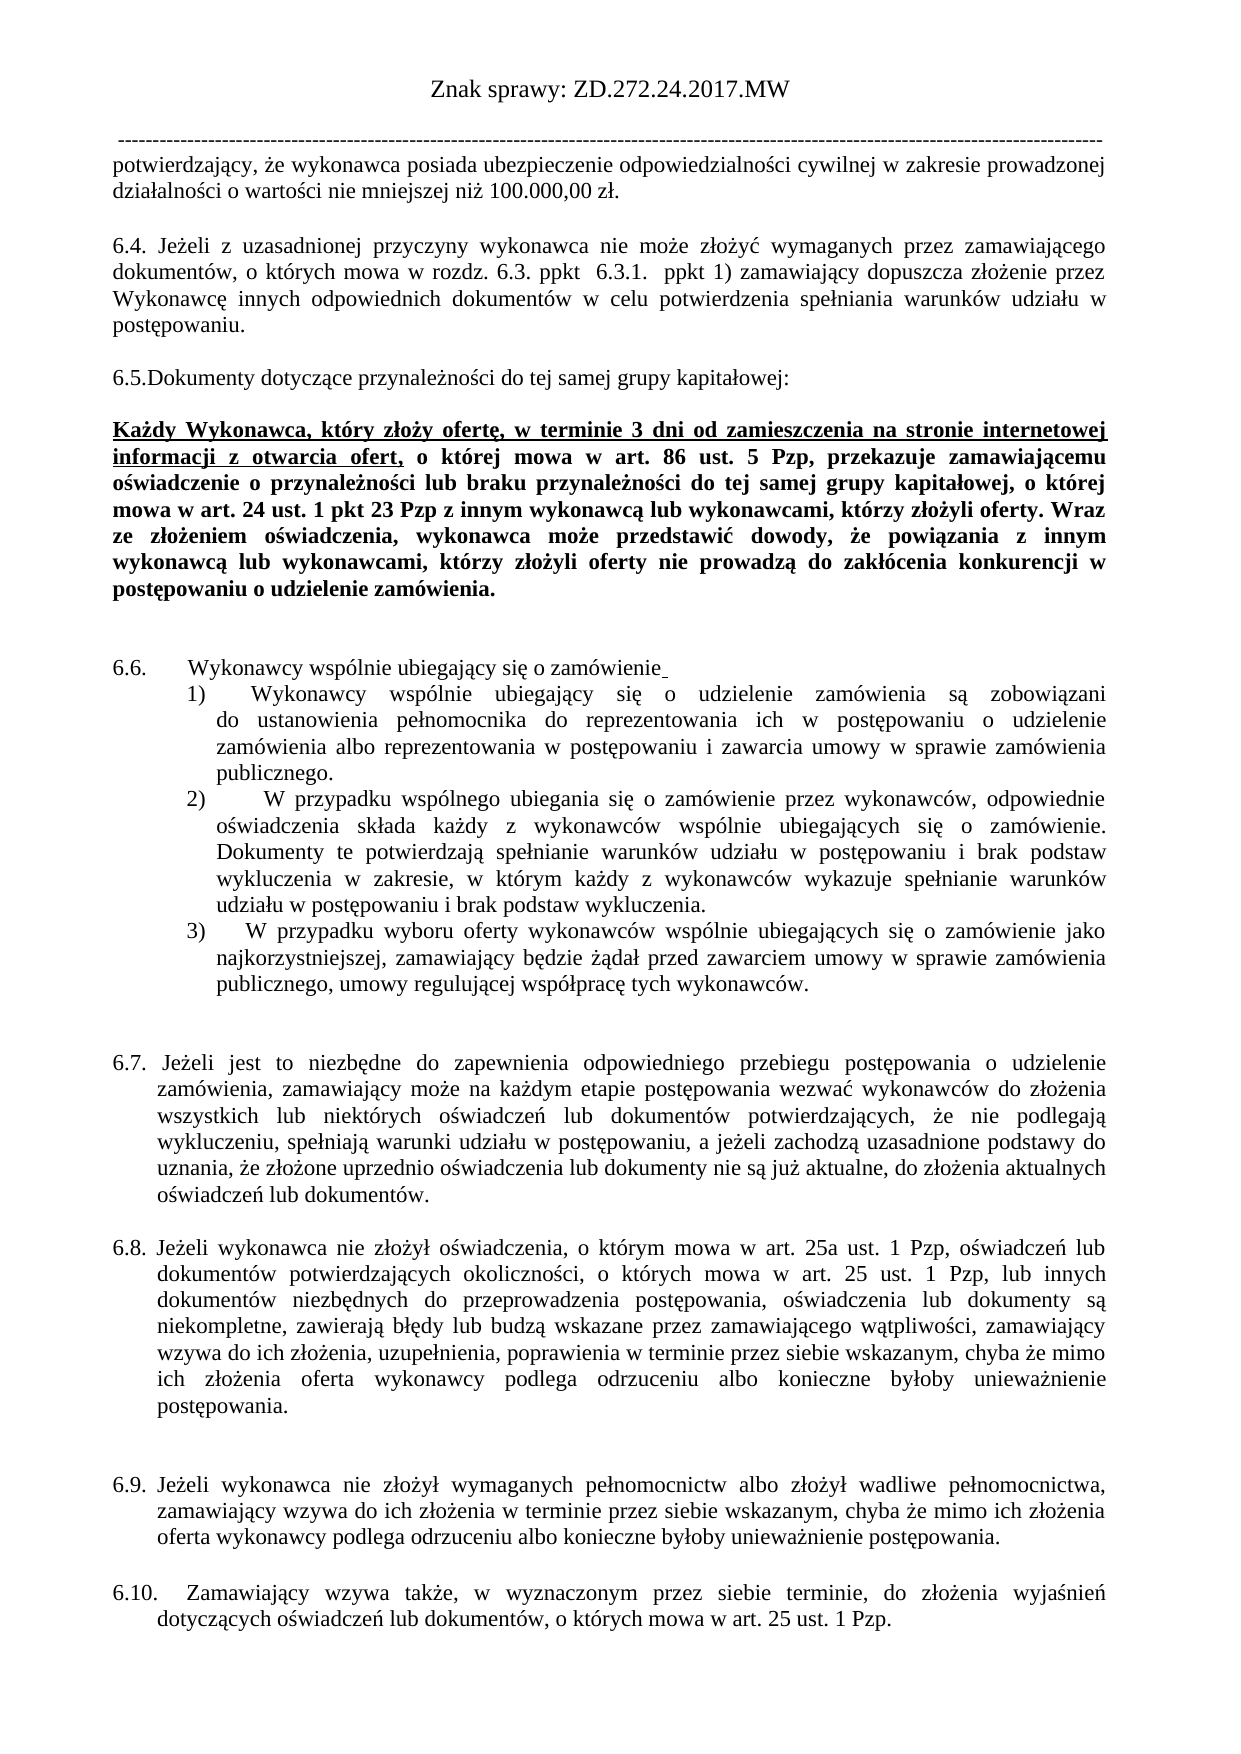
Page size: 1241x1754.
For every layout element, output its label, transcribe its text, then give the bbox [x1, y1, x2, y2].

text 3) W przypadku wyboru oferty wykonawców wspólnie ubiegających się o zamówienie jako najkorzystniejszej, zamawiający będzie żądał przed zawarciem umowy w sprawie zamówienia publicznego, umowy regulującej współpracę tych wykonawców. [186, 917, 1107, 996]
text 2) W przypadku wspólnego ubiegania się o zamówienie przez wykonawców, odpowiednie oświadczenia składa każdy z wykonawców wspólnie ubiegających się o zamówienie. Dokumenty te potwierdzają spełnianie warunków udziału w postępowaniu i brak podstaw wykluczenia w zakresie, w którym każdy z wykonawców wykazuje spełnianie warunków udziału w postępowaniu i brak podstaw wykluczenia. [186, 786, 1107, 917]
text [112, 151, 1107, 203]
text 6.4. Jeżeli z uzasadnionej przyczyny wykonawca nie może złożyć wymaganych przez zamawiającego dokumentów, o których mowa w rozdz. 6.3. ppkt 6.3.1. ppkt 1) zamawiający dopuszcza złożenie przez Wykonawcę innych odpowiednich dokumentów w celu potwierdzenia spełniania warunków udziału w postępowaniu. [112, 232, 1107, 337]
text 6.7. Jeżeli jest to niezbędne do zapewnienia odpowiedniego przebiegu postępowania o udzielenie zamówienia, zamawiający może na każdym etapie postępowania wezwać wykonawców do złożenia wszystkich lub niektórych oświadczeń lub dokumentów potwierdzających, że nie podlegają wykluczeniu, spełniają warunki udziału w postępowaniu, a jeżeli zachodzą uzasadnione podstawy do uznania, że złożone uprzednio oświadczenia lub dokumenty nie są już aktualne, do złożenia aktualnych oświadczeń lub dokumentów. [112, 1049, 1107, 1207]
list Wykonawcy wspólnie ubiegający się o zamówienie [112, 654, 1107, 680]
text 6.5.Dokumenty dotyczące przynależności do tej samej grupy kapitałowej: [112, 364, 1107, 390]
text 6.8. Jeżeli wykonawca nie złożył oświadczenia, o którym mowa w art. 25a ust. 1 Pzp, oświadczeń lub dokumentów potwierdzających okoliczności, o których mowa w art. 25 ust. 1 Pzp, lub innych dokumentów niezbędnych do przeprowadzenia postępowania, oświadczenia lub dokumenty są niekompletne, zawierają błędy lub budzą wskazane przez zamawiającego wątpliwości, zamawiający wzywa do ich złożenia, uzupełnienia, poprawienia w terminie przez siebie wskazanym, chyba że mimo ich złożenia oferta wykonawcy podlega odrzuceniu albo konieczne byłoby unieważnienie postępowania. [112, 1233, 1107, 1418]
text 1) Wykonawcy wspólnie ubiegający się o udzielenie zamówienia są zobowiązani do ustanowienia pełnomocnika do reprezentowania ich w postępowaniu o udzielenie zamówienia albo reprezentowania w postępowaniu i zawarcia umowy w sprawie zamówienia publicznego. [186, 680, 1107, 786]
list Jeżeli wykonawca nie złożył wymaganych pełnomocnictw albo złożył wadliwe pełnomocnictwa, zamawiający wzywa do ich złożenia w terminie przez siebie wskazanym, chyba że mimo ich złożenia oferta wykonawcy podlega odrzuceniu albo konieczne byłoby unieważnienie postępowania. [112, 1471, 1107, 1550]
text Każdy Wykonawca, który złoży ofertę, w terminie 3 dni od zamieszczenia na stronie internetowej informacji z otwarcia ofert, o której mowa w art. 86 ust. 5 Pzp, przekazuje zamawiającemu oświadczenie o przynależności lub braku przynależności do tej samej grupy kapitałowej, o której mowa w art. 24 ust. 1 pkt 23 Pzp z innym wykonawcą lub wykonawcami, którzy złożyli oferty. Wraz ze złożeniem oświadczenia, wykonawca może przedstawić dowody, że powiązania z innym wykonawcą lub wykonawcami, którzy złożyli oferty nie prowadzą do zakłócenia konkurencji w postępowaniu o udzielenie zamówienia. [112, 440, 1107, 601]
list Zamawiający wzywa także, w wyznaczonym przez siebie terminie, do złożenia wyjaśnień dotyczących oświadczeń lub dokumentów, o których mowa w art. 25 ust. 1 Pzp. [112, 1578, 1107, 1631]
